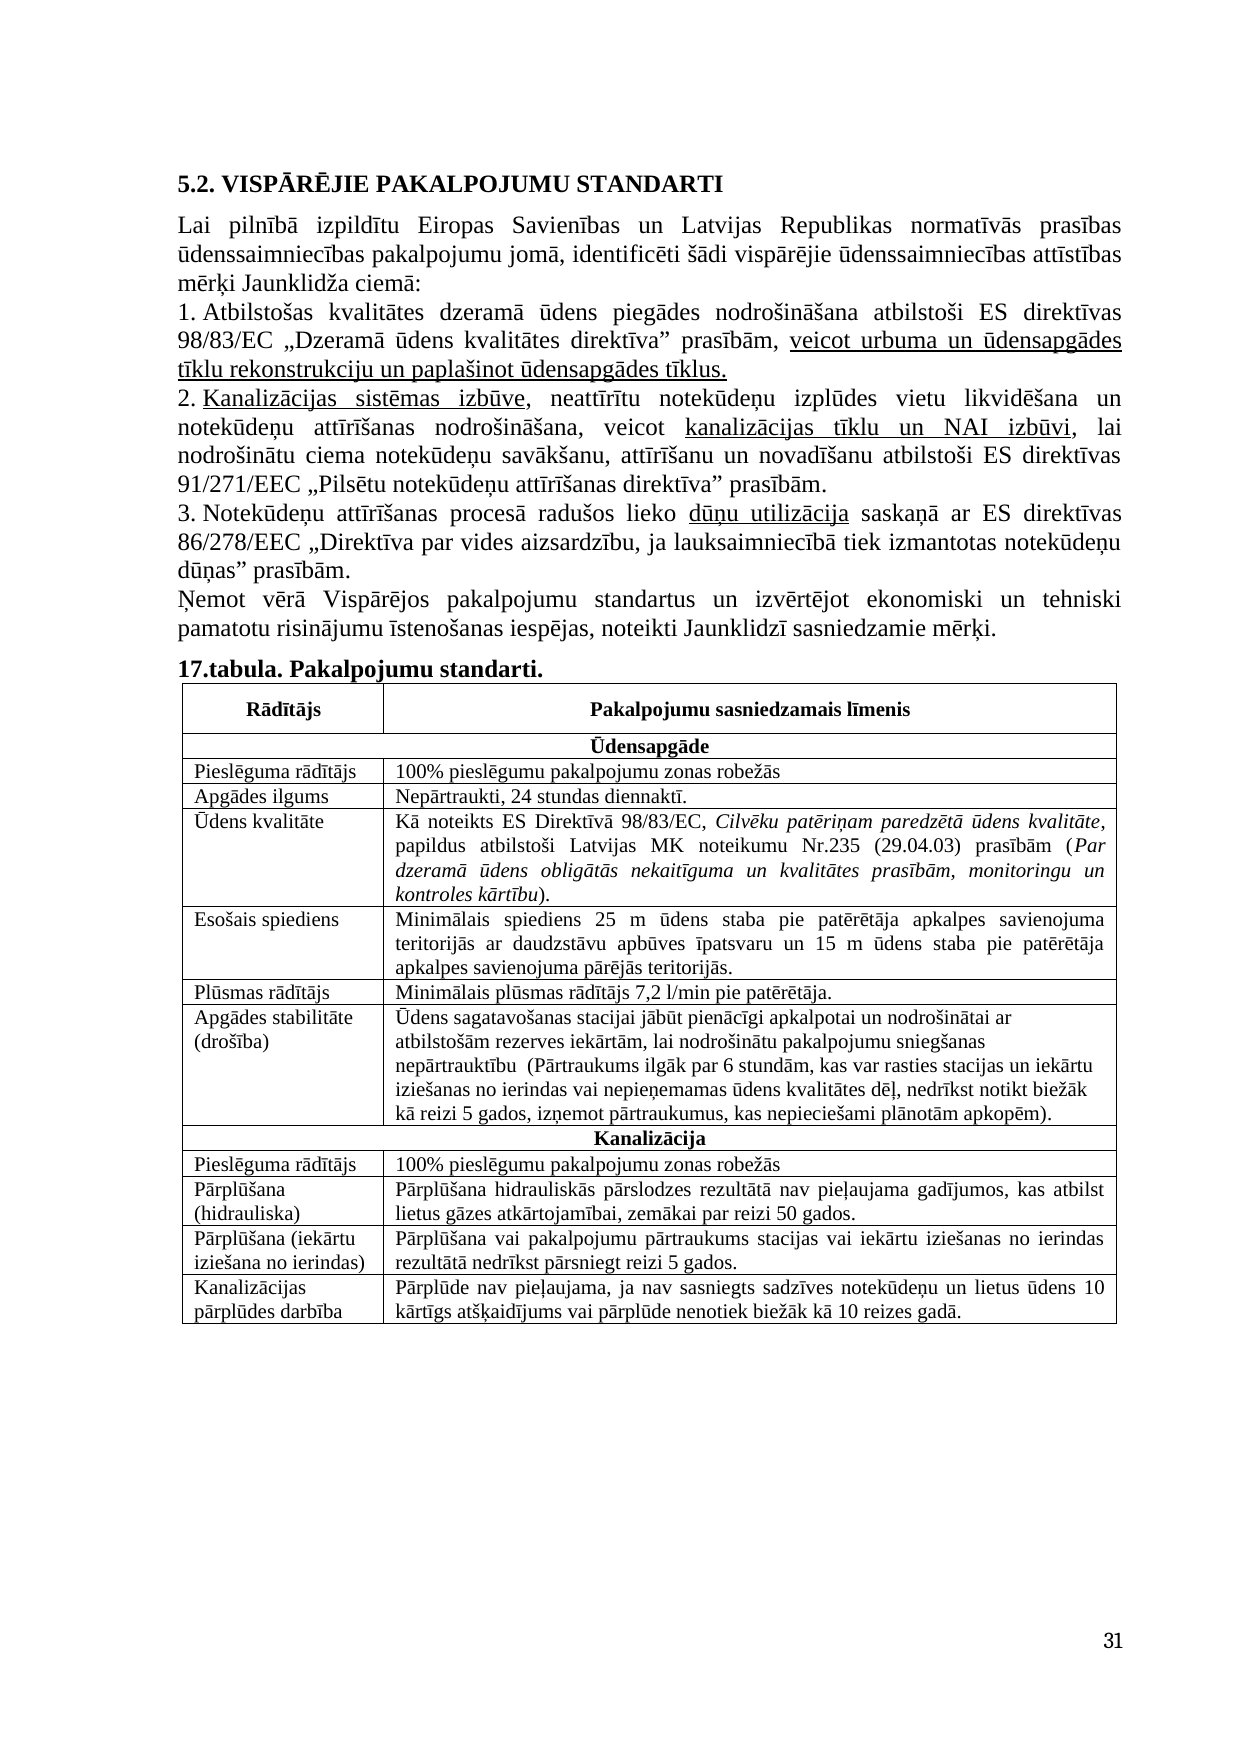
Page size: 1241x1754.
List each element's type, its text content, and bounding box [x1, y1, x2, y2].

table_cell Apgādes ilgums [183, 784, 383, 808]
table_cell 100% pieslēgumu pakalpojumu zonas robežās [384, 1151, 1116, 1176]
text 1. Atbilstošas kvalitātes dzeramā ūdens piegādes nodrošināšana atbilstoši ES direktīvas 98/83/EC „Dzeramā ūdens kvalitātes direktīva” prasībām, veicot urbuma un ūdensapgādes tīklu rekonstrukciju un paplašinot ūdensapgādes tīklus. [177, 297, 1122, 383]
table_cell Esošais spiediens [183, 907, 383, 979]
table_cell Ūdens kvalitāte [183, 809, 383, 906]
text Ņemot vērā Vispārējos pakalpojumu standartus un izvērtējot ekonomiski un tehniski pamatotu risinājumu īstenošanas iespējas, noteikti Jaunklidzī sasniedzamie mērķi. [177, 584, 1122, 642]
text 3. Notekūdeņu attīrīšanas procesā radušos lieko dūņu utilizācija saskaņā ar ES direktīvas 86/278/EEC „Direktīva par vides aizsardzību, ja lauksaimniecībā tiek izmantotas notekūdeņu dūņas” prasībām. [177, 498, 1122, 584]
table_cell Nepārtraukti, 24 stundas diennaktī. [384, 784, 1116, 808]
table_cell Kanalizācijas pārplūdes darbība [183, 1275, 383, 1323]
table_cell Ūdens sagatavošanas stacijai jābūt pienācīgi apkalpotai un nodrošinātai ar atbilstošām rezerves iekārtām, lai nodrošinātu pakalpojumu sniegšanas nepārtrauktību (Pārtraukums ilgāk par 6 stundām, kas var rasties stacijas un iekārtu iziešanas no ierindas vai nepieņemamas ūdens kvalitātes dēļ, nedrīkst notikt biežāk kā reizi 5 gados, izņemot pārtraukumus, kas nepieciešami plānotām apkopēm). [384, 1005, 1116, 1125]
table_cell Pārplūšana (iekārtu iziešana no ierindas) [183, 1226, 383, 1274]
table_cell Kā noteikts ES Direktīvā 98/83/EC, Cilvēku patēriņam paredzētā ūdens kvalitāte, papildus atbilstoši Latvijas MK noteikumu Nr.235 (29.04.03) prasībām (Par dzeramā ūdens obligātās nekaitīguma un kvalitātes prasībām, monitoringu un kontroles kārtību). [384, 809, 1116, 906]
table_cell Pārplūšana vai pakalpojumu pārtraukums stacijas vai iekārtu iziešanas no ierindas rezultātā nedrīkst pārsniegt reizi 5 gados. [384, 1226, 1116, 1274]
table_header Pakalpojumu sasniedzamais līmenis [384, 684, 1116, 733]
table_cell Pieslēguma rādītājs [183, 759, 383, 783]
table_cell Minimālais plūsmas rādītājs 7,2 l/min pie patērētāja. [384, 980, 1116, 1004]
text 17.tabula. Pakalpojumu standarti. [177, 654, 1122, 683]
table_cell Apgādes stabilitāte (drošība) [183, 1005, 383, 1125]
table_cell Ūdensapgāde [183, 734, 1116, 758]
subtitle 5.2. VISPĀRĒJIE PAKALPOJUMU STANDARTI [177, 169, 1122, 198]
table_cell Plūsmas rādītājs [183, 980, 383, 1004]
table_cell Pārplūšana hidrauliskās pārslodzes rezultātā nav pieļaujama gadījumos, kas atbilst lietus gāzes atkārtojamībai, zemākai par reizi 50 gados. [384, 1177, 1116, 1225]
table_cell Pieslēguma rādītājs [183, 1151, 383, 1176]
text 2. Kanalizācijas sistēmas izbūve, neattīrītu notekūdeņu izplūdes vietu likvidēšana un notekūdeņu attīrīšanas nodrošināšana, veicot kanalizācijas tīklu un NAI izbūvi, lai nodrošinātu ciema notekūdeņu savākšanu, attīrīšanu un novadīšanu atbilstoši ES direktīvas 91/271/EEC „Pilsētu notekūdeņu attīrīšanas direktīva” prasībām. [177, 383, 1122, 498]
table_cell Pārplūšana (hidrauliska) [183, 1177, 383, 1225]
text Lai pilnībā izpildītu Eiropas Savienības un Latvijas Republikas normatīvās prasības ūdenssaimniecības pakalpojumu jomā, identificēti šādi vispārējie ūdenssaimniecības attīstības mērķi Jaunklidža ciemā: [177, 210, 1122, 297]
table_cell Minimālais spiediens 25 m ūdens staba pie patērētāja apkalpes savienojuma teritorijās ar daudzstāvu apbūves īpatsvaru un 15 m ūdens staba pie patērētāja apkalpes savienojuma pārējās teritorijās. [384, 907, 1116, 979]
table_header Rādītājs [183, 684, 383, 733]
table_cell 100% pieslēgumu pakalpojumu zonas robežās [384, 759, 1116, 783]
table_cell Kanalizācija [183, 1126, 1116, 1150]
table_cell Pārplūde nav pieļaujama, ja nav sasniegts sadzīves notekūdeņu un lietus ūdens 10 kārtīgs atšķaidījums vai pārplūde nenotiek biežāk kā 10 reizes gadā. [384, 1275, 1116, 1323]
